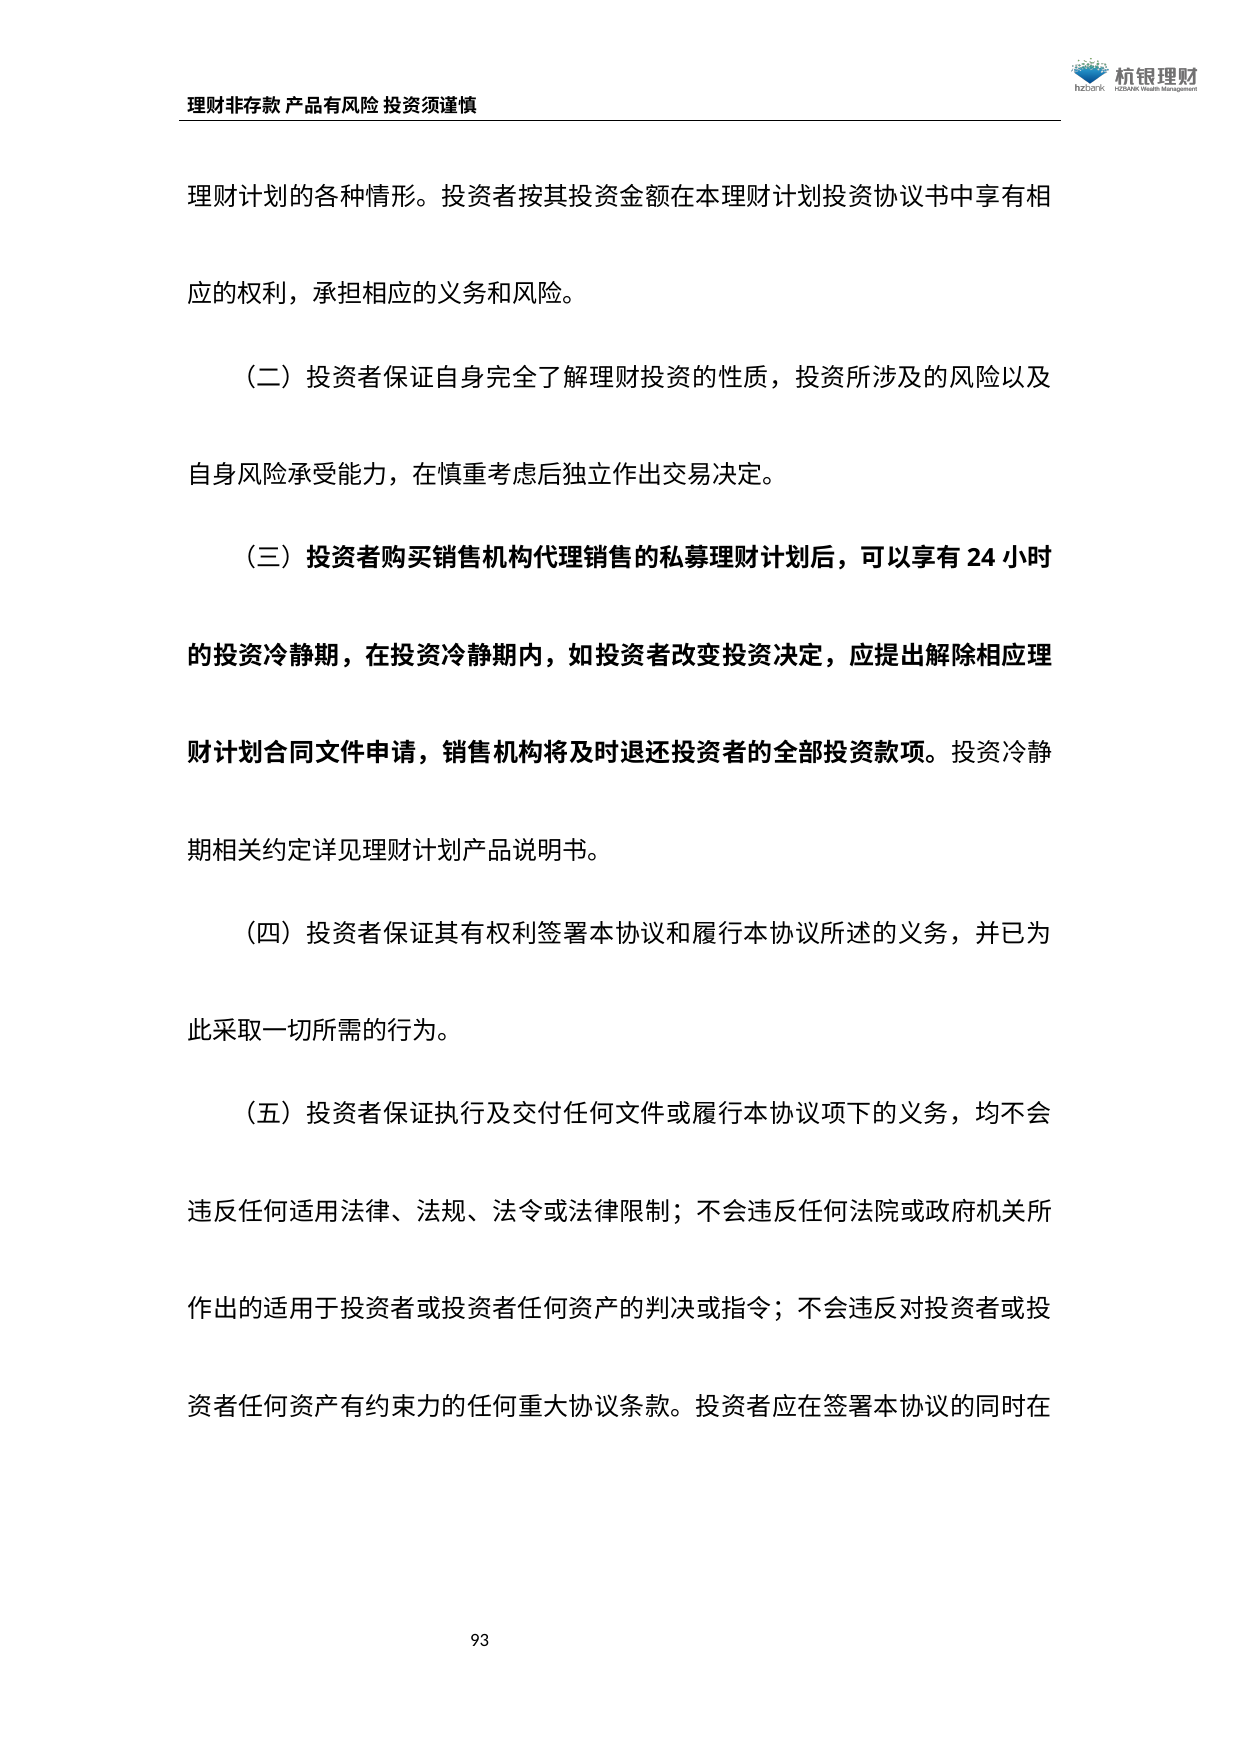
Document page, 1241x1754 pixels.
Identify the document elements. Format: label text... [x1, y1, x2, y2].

list 投资者购买销售机构代理销售的私募理财计划后，可以享有24 小时的投资冷静期，在投资冷静期内，如投资者改变投资决定，应提出解除相应理财计划合同文件申请，销售机构将及时退还投资者的全部投资款项。投资冷静期相关约定详见理财计划产品说明书。 [187, 523, 1053, 881]
list 投资者保证其有权利签署本协议和履行本协议所述的义务，并已为此采取一切所需的行为。 [187, 899, 1053, 1061]
list 投资者保证自身完全了解理财投资的性质，投资所涉及的风险以及自身风险承受能力，在慎重考虑后独立作出交易决定。 [187, 343, 1053, 505]
picture [1027, 0, 1240, 151]
